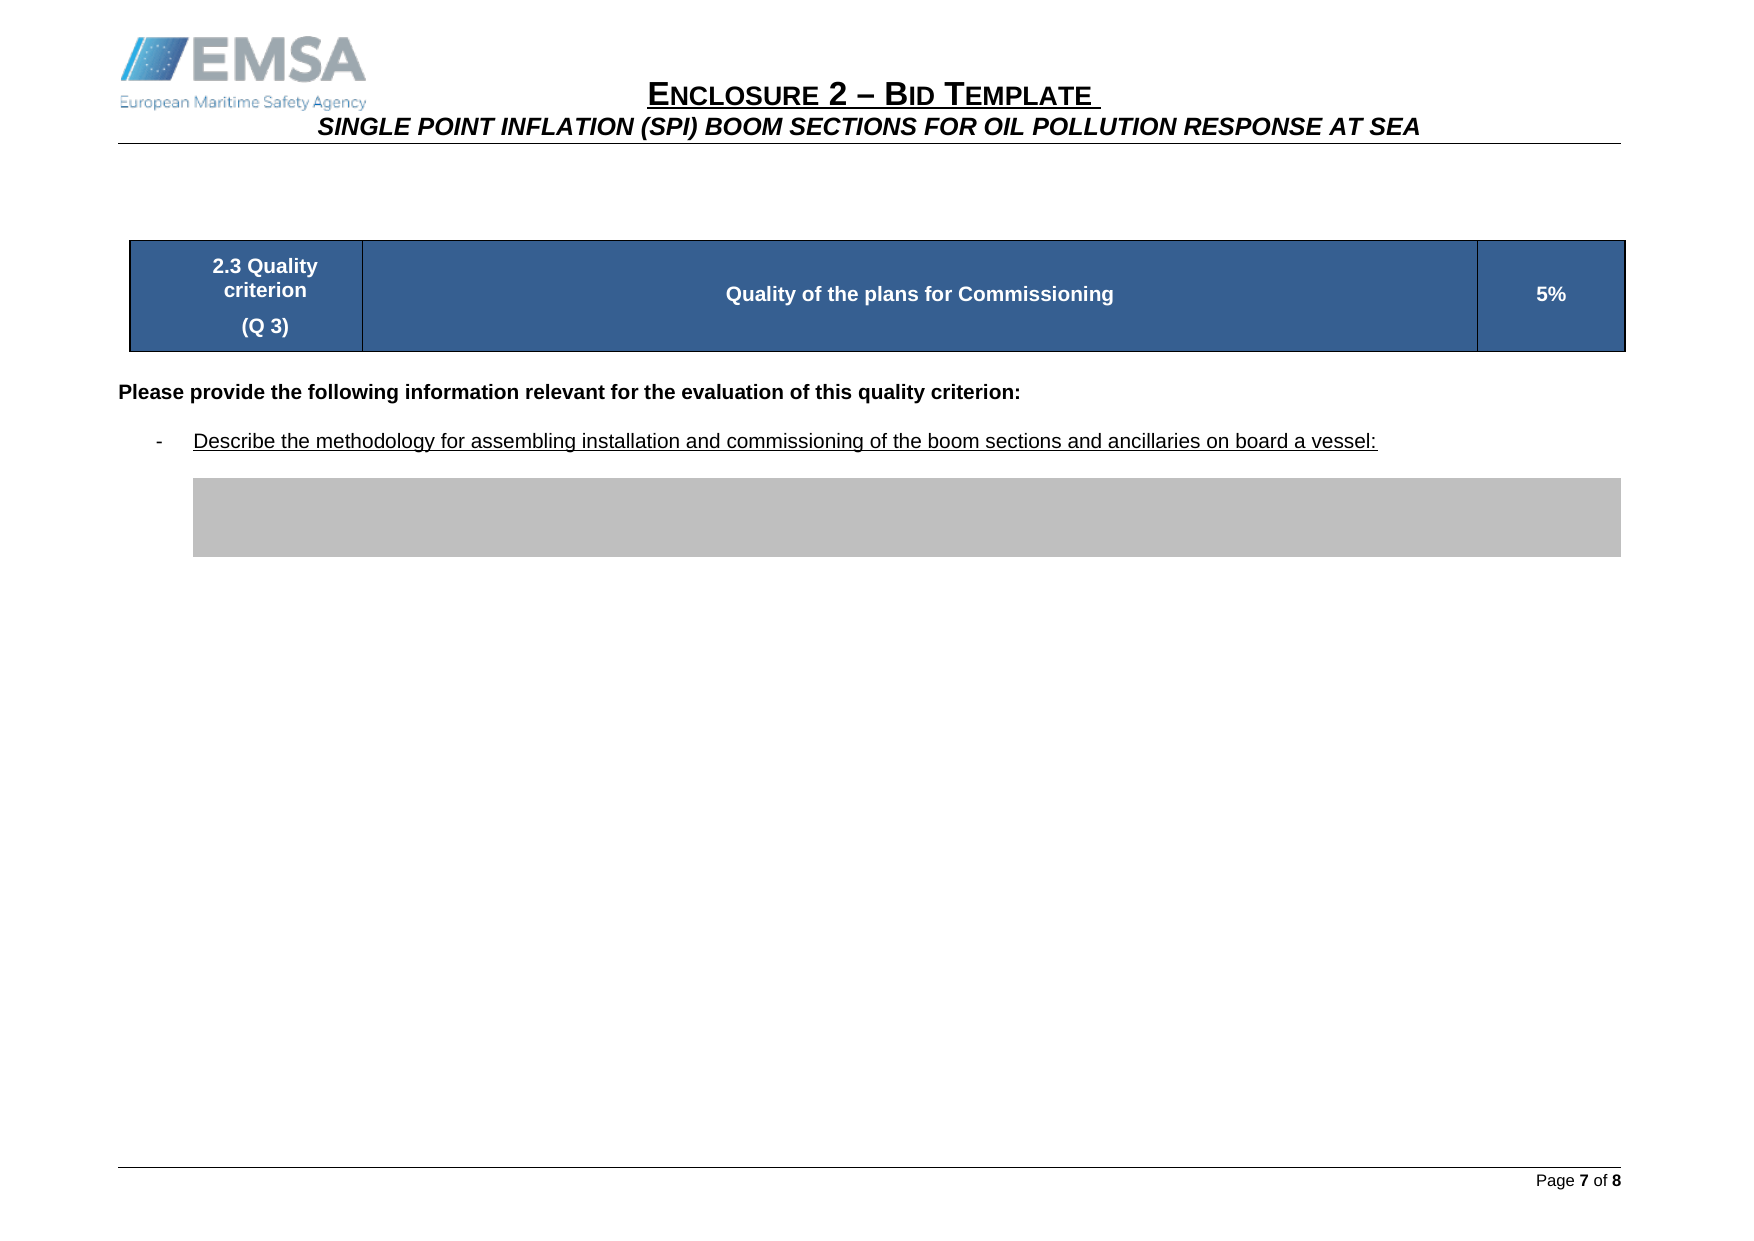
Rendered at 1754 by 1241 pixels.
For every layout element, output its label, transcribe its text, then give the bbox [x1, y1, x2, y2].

table_header 2.3 Quality criterion (Q 3) [131, 241, 362, 351]
text Please provide the following information relevant for the evaluation of this quality criterion: [118, 245, 1621, 404]
table_header Quality of the plans for Commissioning [363, 241, 1477, 351]
list Describe the methodology for assembling installation and commissioning of the boom sections and ancillaries on board a vessel: [156, 429, 1621, 453]
table_header 5% [1478, 241, 1624, 351]
picture [120, 36, 367, 111]
